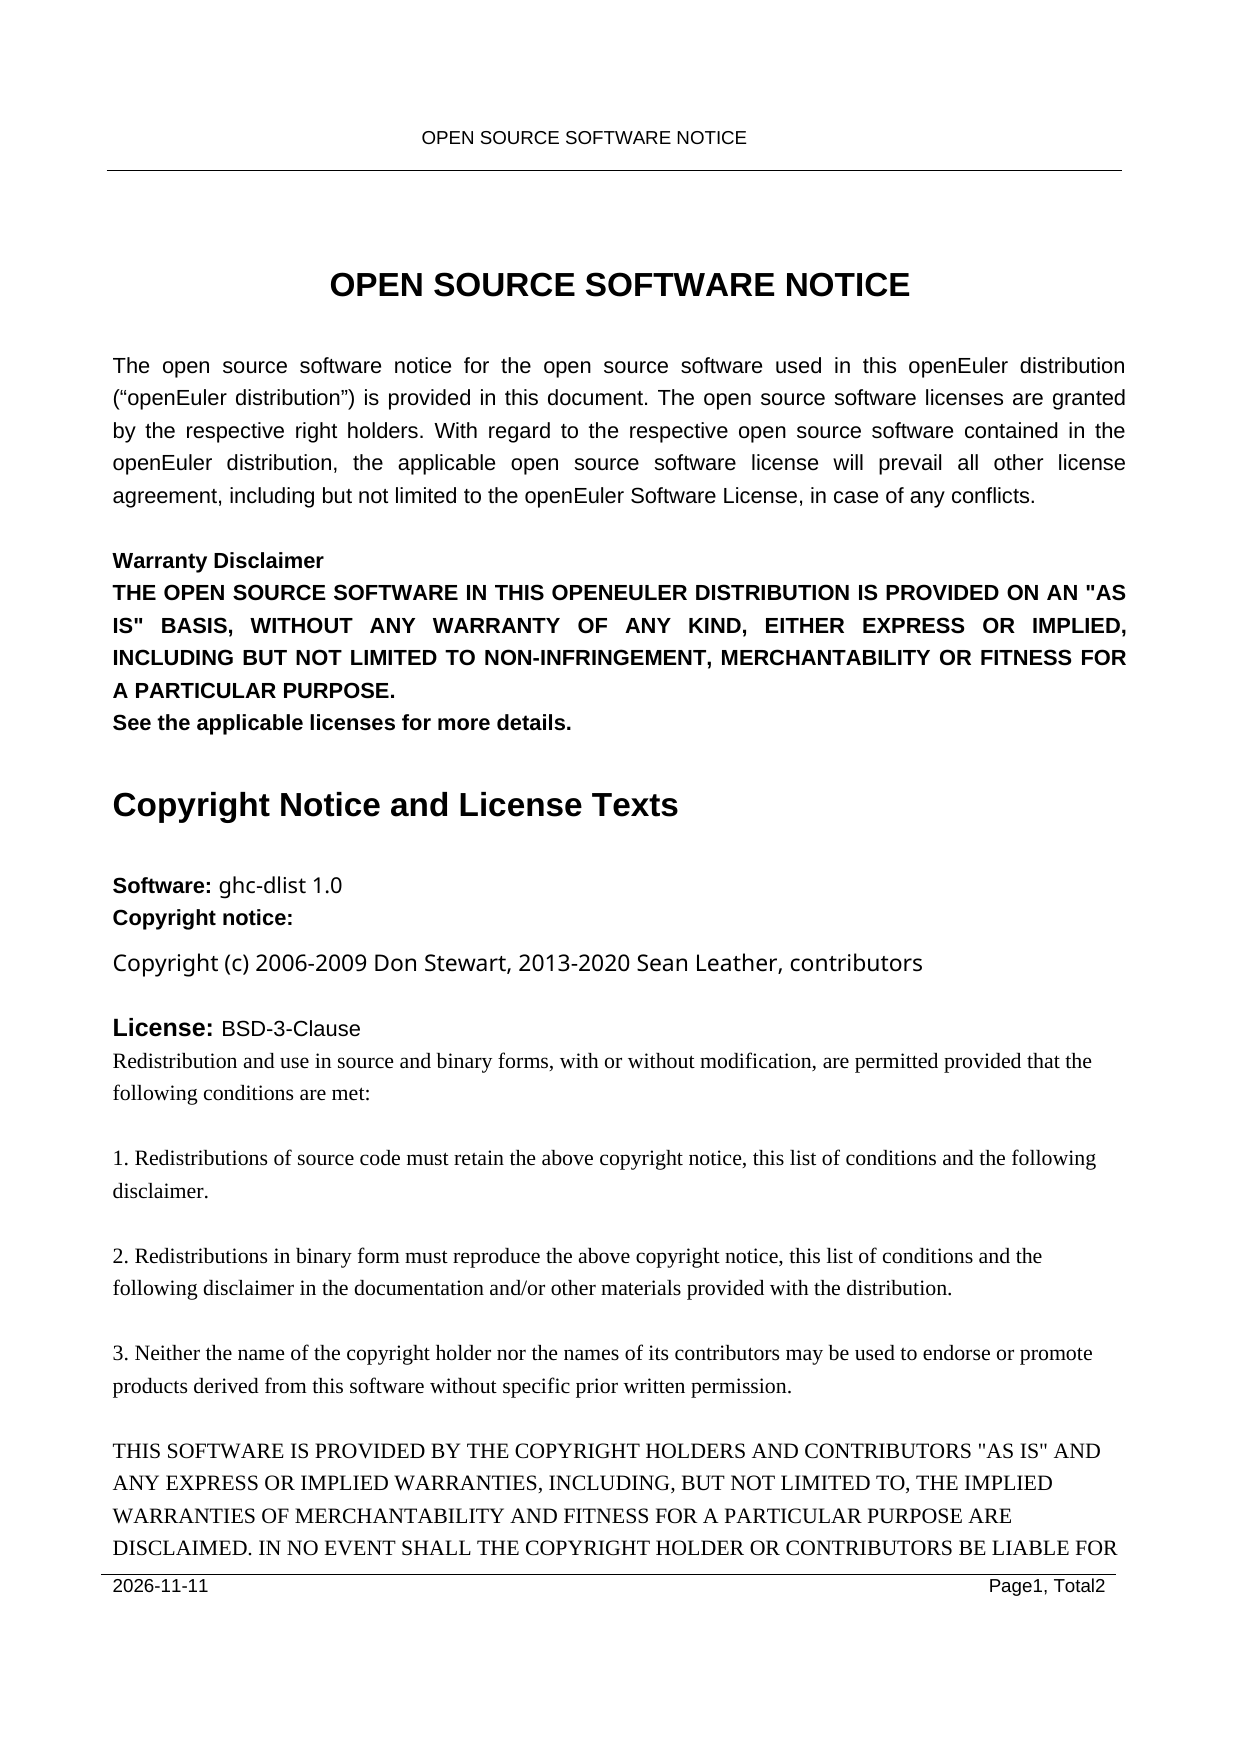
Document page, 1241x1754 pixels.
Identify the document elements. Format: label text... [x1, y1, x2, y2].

text Copyright (c) 2006-2009 Don Stewart, 2013-2020 Sean Leather, contributors [112, 947, 1128, 1012]
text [112, 1044, 1128, 1564]
text Warranty Disclaimer [112, 544, 1128, 576]
text The open source software notice for the open source software used in this openEuler distribution (“openEuler distribution”) is provided in this document. The open source software licenses are granted by the respective right holders. With regard to the respective open source software contained in the openEuler distribution, the applicable open source software license will prevail all other license agreement, including but not limited to the openEuler Software License, in case of any conflicts. [112, 349, 1128, 511]
text Copyright notice: [112, 901, 1128, 934]
text THE OPEN SOURCE SOFTWARE IN THIS OPENEULER DISTRIBUTION IS PROVIDED ON AN "AS IS" BASIS, WITHOUT ANY WARRANTY OF ANY KIND, EITHER EXPRESS OR IMPLIED, INCLUDING BUT NOT LIMITED TO NON-INFRINGEMENT, MERCHANTABILITY OR FITNESS FOR A PARTICULAR PURPOSE. See the applicable licenses for more details. [112, 576, 1128, 739]
text OPEN SOURCE SOFTWARE NOTICE [112, 251, 1128, 316]
title Software: ghc-dlist 1.0 [112, 869, 1128, 901]
text Copyright Notice and License Texts [112, 771, 1128, 836]
text License: BSD-3-Clause [112, 1012, 1128, 1044]
